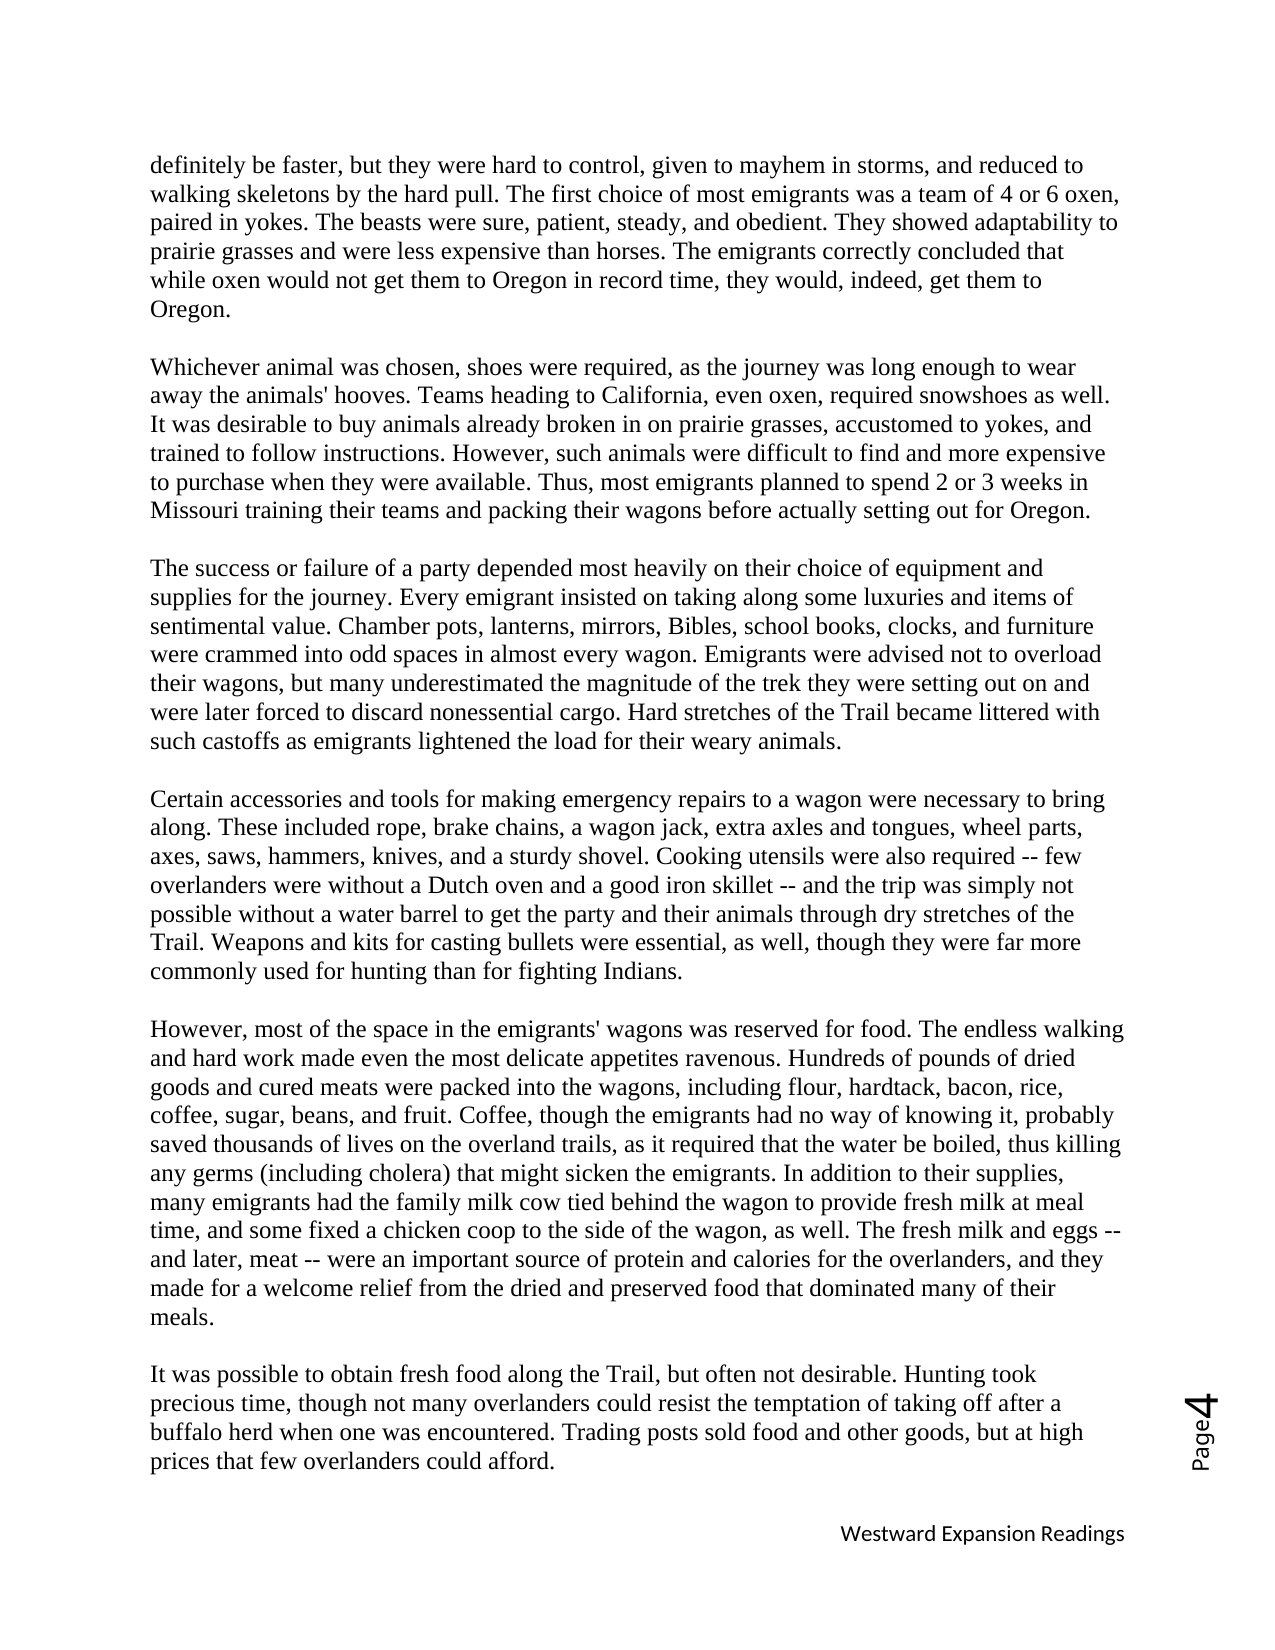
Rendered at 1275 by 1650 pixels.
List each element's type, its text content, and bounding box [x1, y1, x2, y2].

text The success or failure of a party depended most heavily on their choice of equipment and supplies for the journey. Every emigrant insisted on taking along some luxuries and items of sentimental value. Chamber pots, lanterns, mirrors, Bibles, school books, clocks, and furniture were crammed into odd spaces in almost every wagon. Emigrants were advised not to overload their wagons, but many underestimated the magnitude of the trek they were setting out on and were later forced to discard nonessential cargo. Hard stretches of the Trail became littered with such castoffs as emigrants lightened the load for their weary animals. [150, 553, 1125, 754]
text It was possible to obtain fresh food along the Trail, but often not desirable. Hunting took precious time, though not many overlanders could resist the temptation of taking off after a buffalo herd when one was encountered. Trading posts sold food and other goods, but at high prices that few overlanders could afford. [150, 1359, 1125, 1474]
text Certain accessories and tools for making emergency repairs to a wagon were necessary to bring along. These included rope, brake chains, a wagon jack, extra axles and tongues, wheel parts, axes, saws, hammers, knives, and a sturdy shovel. Cooking utensils were also required -- few overlanders were without a Dutch oven and a good iron skillet -- and the trip was simply not possible without a water barrel to get the party and their animals through dry stretches of the Trail. Weapons and kits for casting bullets were essential, as well, though they were far more commonly used for hunting than for fighting Indians. [150, 784, 1125, 985]
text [150, 150, 1125, 322]
text However, most of the space in the emigrants' wagons was reserved for food. The endless walking and hard work made even the most delicate appetites ravenous. Hundreds of pounds of dried goods and cured meats were packed into the wagons, including flour, hardtack, bacon, rice, coffee, sugar, beans, and fruit. Coffee, though the emigrants had no way of knowing it, probably saved thousands of lives on the overland trails, as it required that the water be boiled, thus killing any germs (including cholera) that might sicken the emigrants. In addition to their supplies, many emigrants had the family milk cow tied behind the wagon to provide fresh milk at meal time, and some fixed a chicken coop to the side of the wagon, as well. The fresh milk and eggs -- and later, meat -- were an important source of protein and calories for the overlanders, and they made for a welcome relief from the dried and preserved food that dominated many of their meals. [150, 1014, 1125, 1330]
text Whichever animal was chosen, shoes were required, as the journey was long enough to wear away the animals' hooves. Teams heading to California, even oxen, required snowshoes as well. It was desirable to buy animals already broken in on prairie grasses, accustomed to yokes, and trained to follow instructions. However, such animals were difficult to find and more expensive to purchase when they were available. Thus, most emigrants planned to spend 2 or 3 weeks in Missouri training their teams and packing their wagons before actually setting out for Oregon. [150, 352, 1125, 524]
